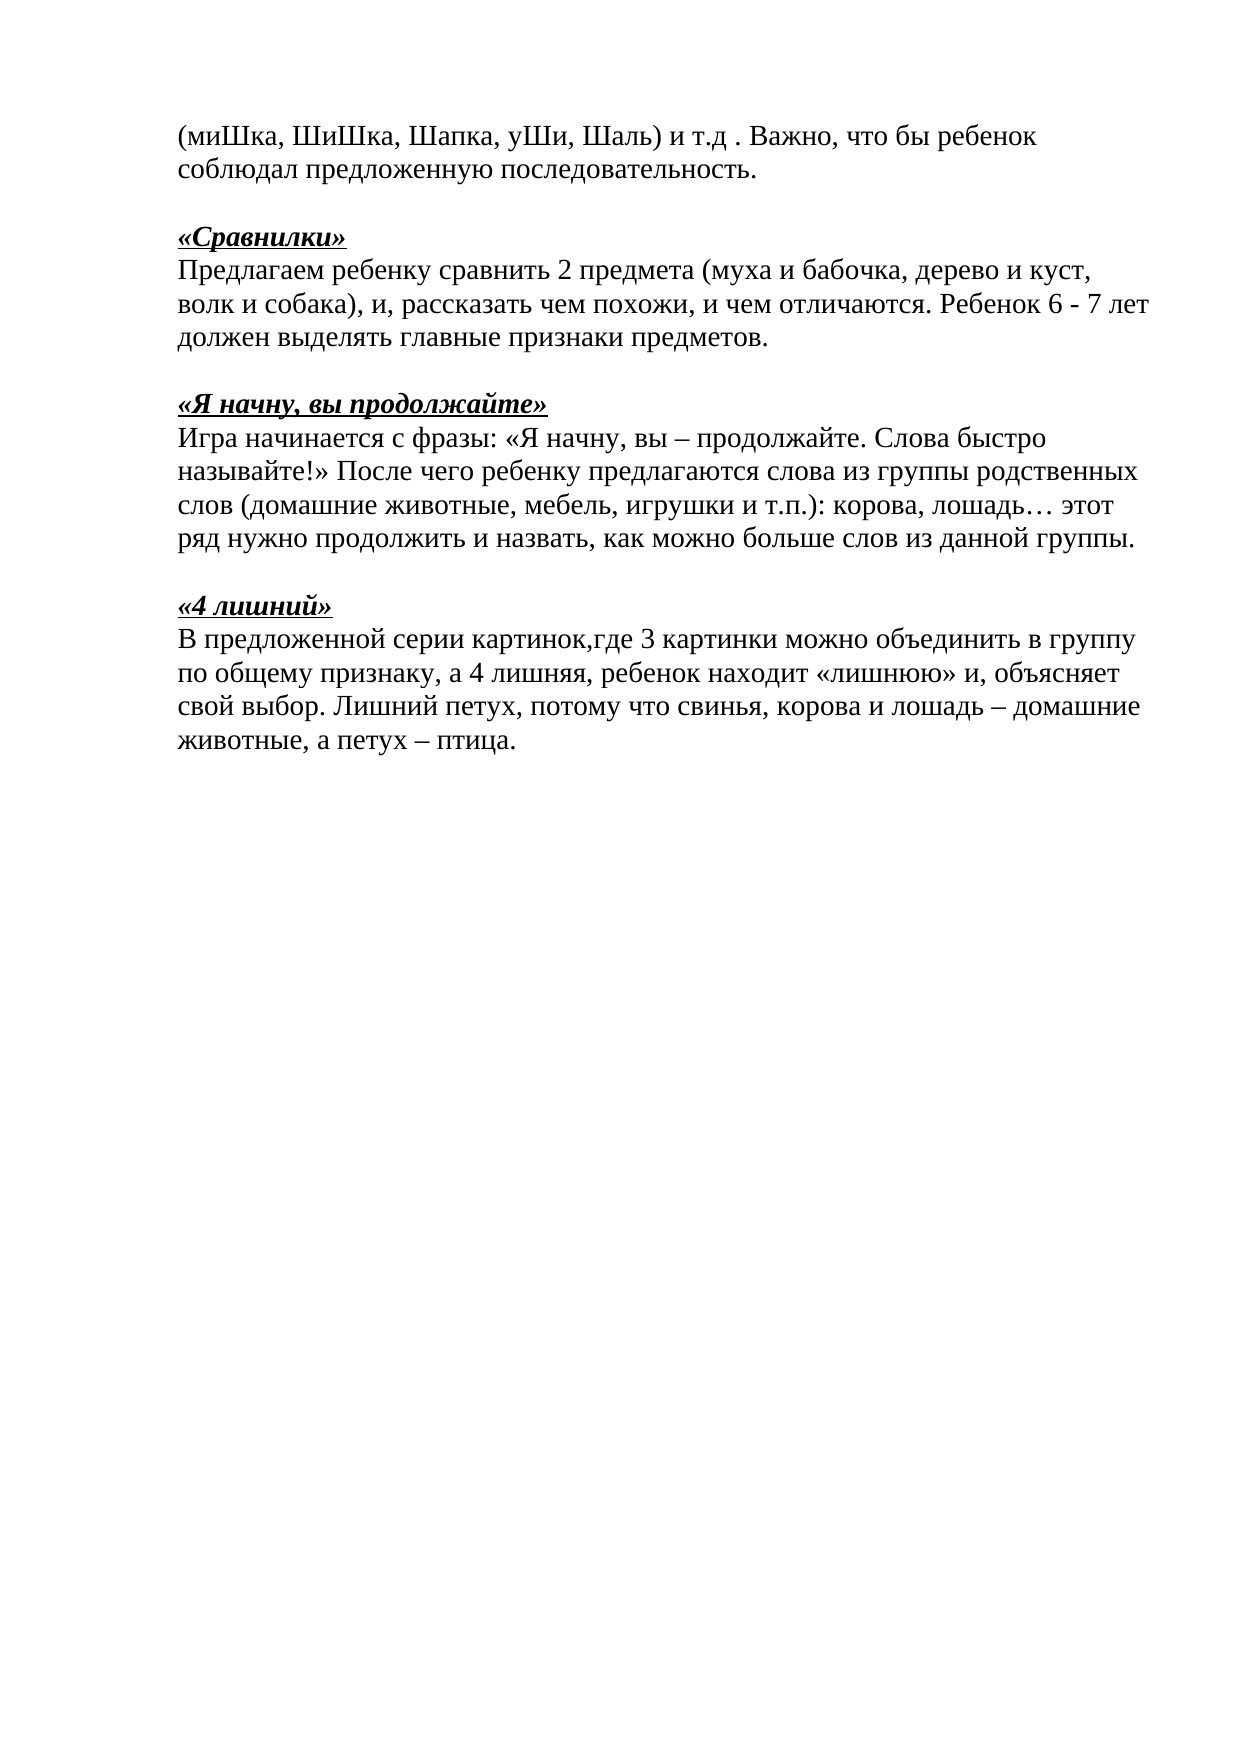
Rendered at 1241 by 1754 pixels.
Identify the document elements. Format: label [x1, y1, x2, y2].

text [177, 118, 1152, 755]
